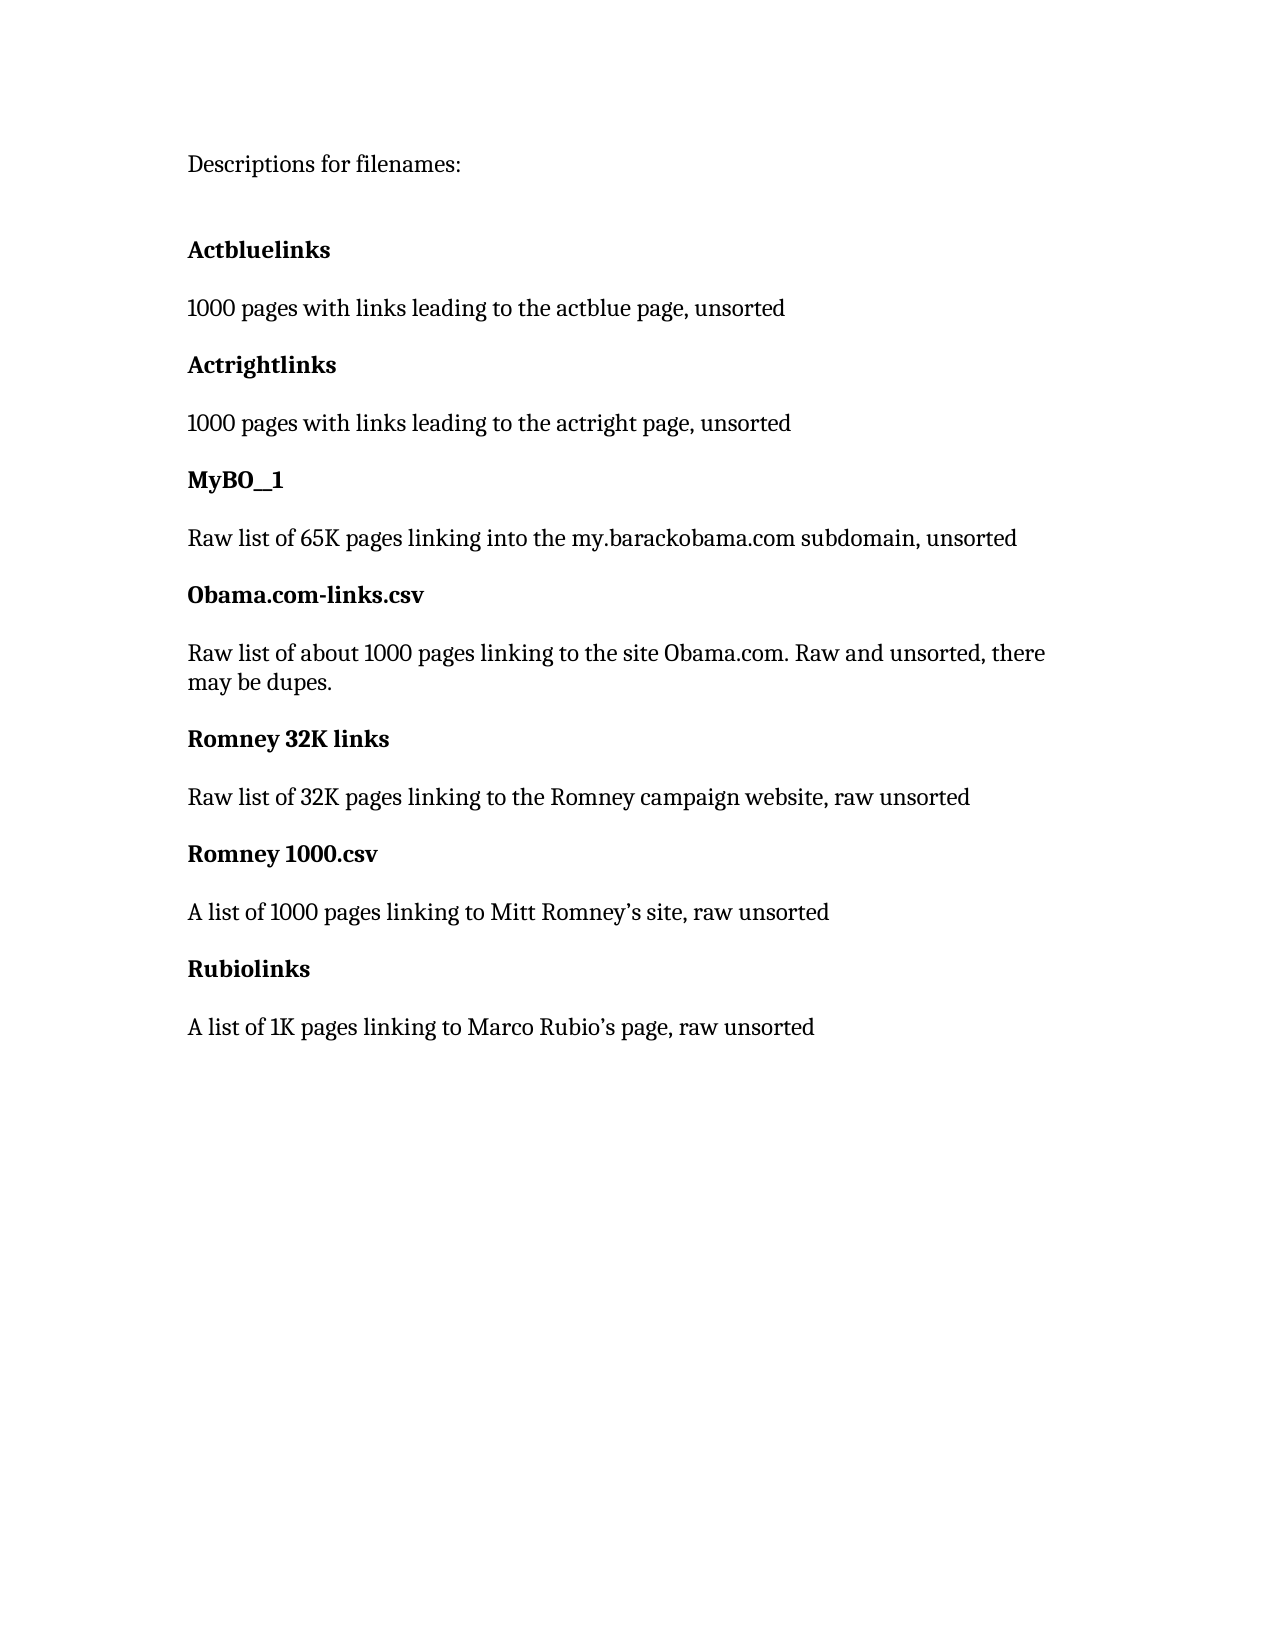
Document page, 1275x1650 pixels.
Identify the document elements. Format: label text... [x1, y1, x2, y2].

text Raw list of 65K pages linking into the my.barackobama.com subdomain, unsorted [187, 524, 1087, 552]
text 1000 pages with links leading to the actright page, unsorted [187, 409, 1087, 437]
text Raw list of 32K pages linking to the Romney campaign website, raw unsorted [187, 782, 1087, 811]
text 1000 pages with links leading to the actblue page, unsorted [187, 294, 1087, 322]
text Actbluelinks [187, 236, 1087, 265]
text Romney 32K links [187, 725, 1087, 754]
text A list of 1K pages linking to Marco Rubio’s page, raw unsorted [187, 1012, 1087, 1041]
text Romney 1000.csv [187, 840, 1087, 869]
text Descriptions for filenames: [187, 150, 1087, 179]
text Raw list of about 1000 pages linking to the site Obama.com. Raw and unsorted, there may be dupes. [187, 639, 1087, 696]
text Obama.com-links.csv [187, 581, 1087, 610]
text MyBO__1 [187, 466, 1087, 495]
text Rubiolinks [187, 955, 1087, 984]
text Actrightlinks [187, 351, 1087, 380]
text A list of 1000 pages linking to Mitt Romney’s site, raw unsorted [187, 897, 1087, 926]
